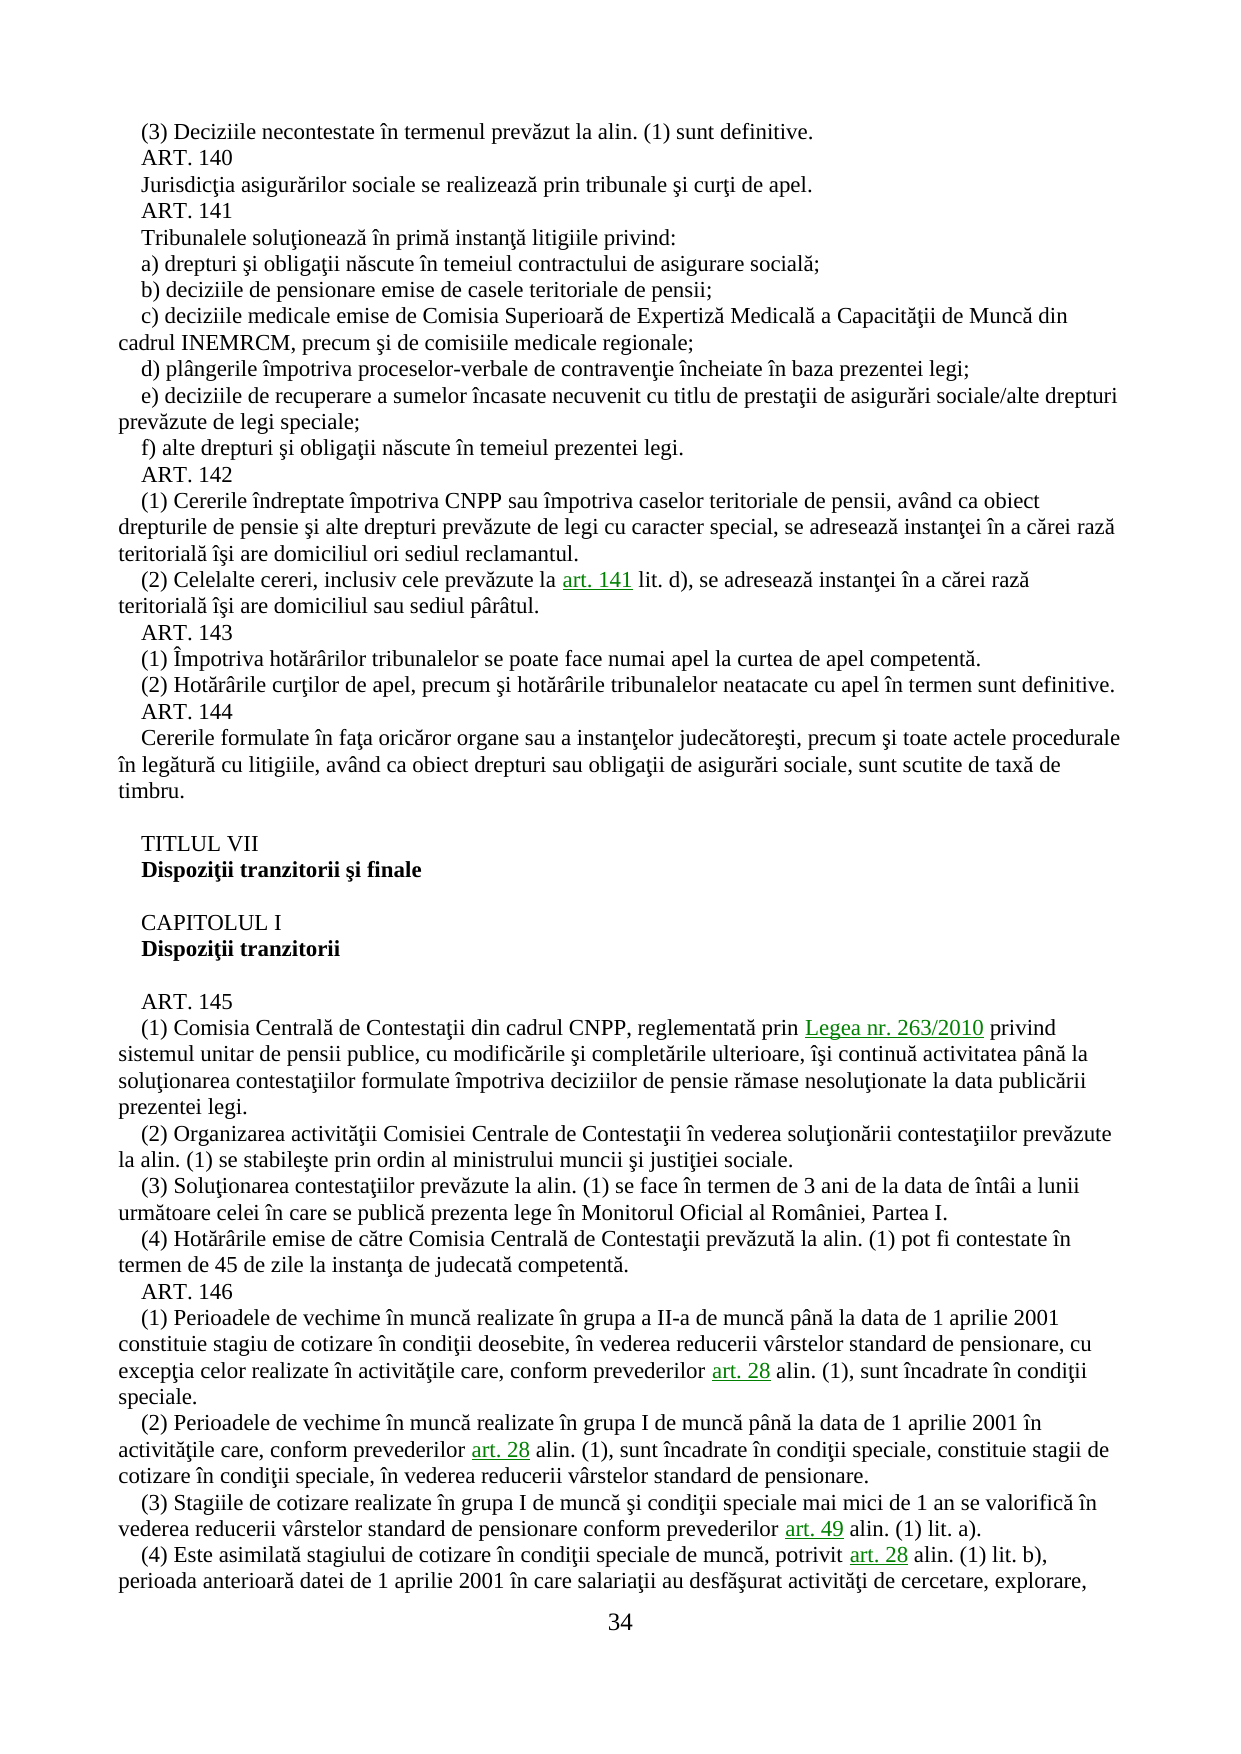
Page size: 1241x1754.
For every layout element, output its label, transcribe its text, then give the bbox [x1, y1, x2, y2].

text CAPITOLUL I [118, 909, 1122, 935]
text ART. 141 [118, 197, 1122, 223]
text ART. 140 [118, 144, 1122, 171]
text Dispoziţii tranzitorii [118, 935, 1122, 961]
text Dispoziţii tranzitorii şi finale [118, 856, 1122, 882]
text ART. 142 [118, 461, 1122, 487]
text (2) Perioadele de vechime în muncă realizate în grupa I de muncă până la data de 1 aprilie 2001 în activităţile care, conform prevederilor art. 28 alin. (1), sunt încadrate în condiţii speciale, constituie stagii de cotizare în condiţii speciale, în vederea reducerii vârstelor standard de pensionare. [118, 1409, 1122, 1488]
text (3) Deciziile necontestate în termenul prevăzut la alin. (1) sunt definitive. [118, 118, 1122, 144]
text ART. 146 [118, 1278, 1122, 1304]
text (1) Perioadele de vechime în muncă realizate în grupa a II-a de muncă până la data de 1 aprilie 2001 constituie stagiu de cotizare în condiţii deosebite, în vederea reducerii vârstelor standard de pensionare, cu excepţia celor realizate în activităţile care, conform prevederilor art. 28 alin. (1), sunt încadrate în condiţii speciale. [118, 1304, 1122, 1409]
text ART. 145 [118, 988, 1122, 1014]
text ART. 144 [118, 698, 1122, 724]
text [118, 1541, 1122, 1594]
text (4) Hotărârile emise de către Comisia Centrală de Contestaţii prevăzută la alin. (1) pot fi contestate în termen de 45 de zile la instanţa de judecată competentă. [118, 1225, 1122, 1278]
text a) drepturi şi obligaţii născute în temeiul contractului de asigurare socială; [118, 250, 1122, 276]
text (2) Hotărârile curţilor de apel, precum şi hotărârile tribunalelor neatacate cu apel în termen sunt definitive. [118, 672, 1122, 698]
text b) deciziile de pensionare emise de casele teritoriale de pensii; [118, 276, 1122, 303]
text (2) Celelalte cereri, inclusiv cele prevăzute la art. 141 lit. d), se adresează instanţei în a cărei rază teritorială îşi are domiciliul sau sediul pârâtul. [118, 566, 1122, 619]
text d) plângerile împotriva proceselor-verbale de contravenţie încheiate în baza prezentei legi; [118, 355, 1122, 382]
text Jurisdicţia asigurărilor sociale se realizează prin tribunale şi curţi de apel. [118, 171, 1122, 197]
text Cererile formulate în faţa oricăror organe sau a instanţelor judecătoreşti, precum şi toate actele procedurale în legătură cu litigiile, având ca obiect drepturi sau obligaţii de asigurări sociale, sunt scutite de taxă de timbru. [118, 724, 1122, 803]
text (1) Comisia Centrală de Contestaţii din cadrul CNPP, reglementată prin Legea nr. 263/2010 privind sistemul unitar de pensii publice, cu modificările şi completările ulterioare, îşi continuă activitatea până la soluţionarea contestaţiilor formulate împotriva deciziilor de pensie rămase nesoluţionate la data publicării prezentei legi. [118, 1014, 1122, 1119]
text f) alte drepturi şi obligaţii născute în temeiul prezentei legi. [118, 434, 1122, 461]
text (3) Stagiile de cotizare realizate în grupa I de muncă şi condiţii speciale mai mici de 1 an se valorifică în vederea reducerii vârstelor standard de pensionare conform prevederilor art. 49 alin. (1) lit. a). [118, 1488, 1122, 1541]
text c) deciziile medicale emise de Comisia Superioară de Expertiză Medicală a Capacităţii de Muncă din cadrul INEMRCM, precum şi de comisiile medicale regionale; [118, 303, 1122, 355]
text (1) Împotriva hotărârilor tribunalelor se poate face numai apel la curtea de apel competentă. [118, 645, 1122, 672]
text (2) Organizarea activităţii Comisiei Centrale de Contestaţii în vederea soluţionării contestaţiilor prevăzute la alin. (1) se stabileşte prin ordin al ministrului muncii şi justiţiei sociale. [118, 1119, 1122, 1172]
text (1) Cererile îndreptate împotriva CNPP sau împotriva caselor teritoriale de pensii, având ca obiect drepturile de pensie şi alte drepturi prevăzute de legi cu caracter special, se adresează instanţei în a cărei rază teritorială îşi are domiciliul ori sediul reclamantul. [118, 487, 1122, 566]
text Tribunalele soluţionează în primă instanţă litigiile privind: [118, 223, 1122, 250]
text ART. 143 [118, 619, 1122, 645]
text (3) Soluţionarea contestaţiilor prevăzute la alin. (1) se face în termen de 3 ani de la data de întâi a lunii următoare celei în care se publică prezenta lege în Monitorul Oficial al României, Partea I. [118, 1172, 1122, 1225]
text e) deciziile de recuperare a sumelor încasate necuvenit cu titlu de prestaţii de asigurări sociale/alte drepturi prevăzute de legi speciale; [118, 382, 1122, 434]
text TITLUL VII [118, 830, 1122, 856]
